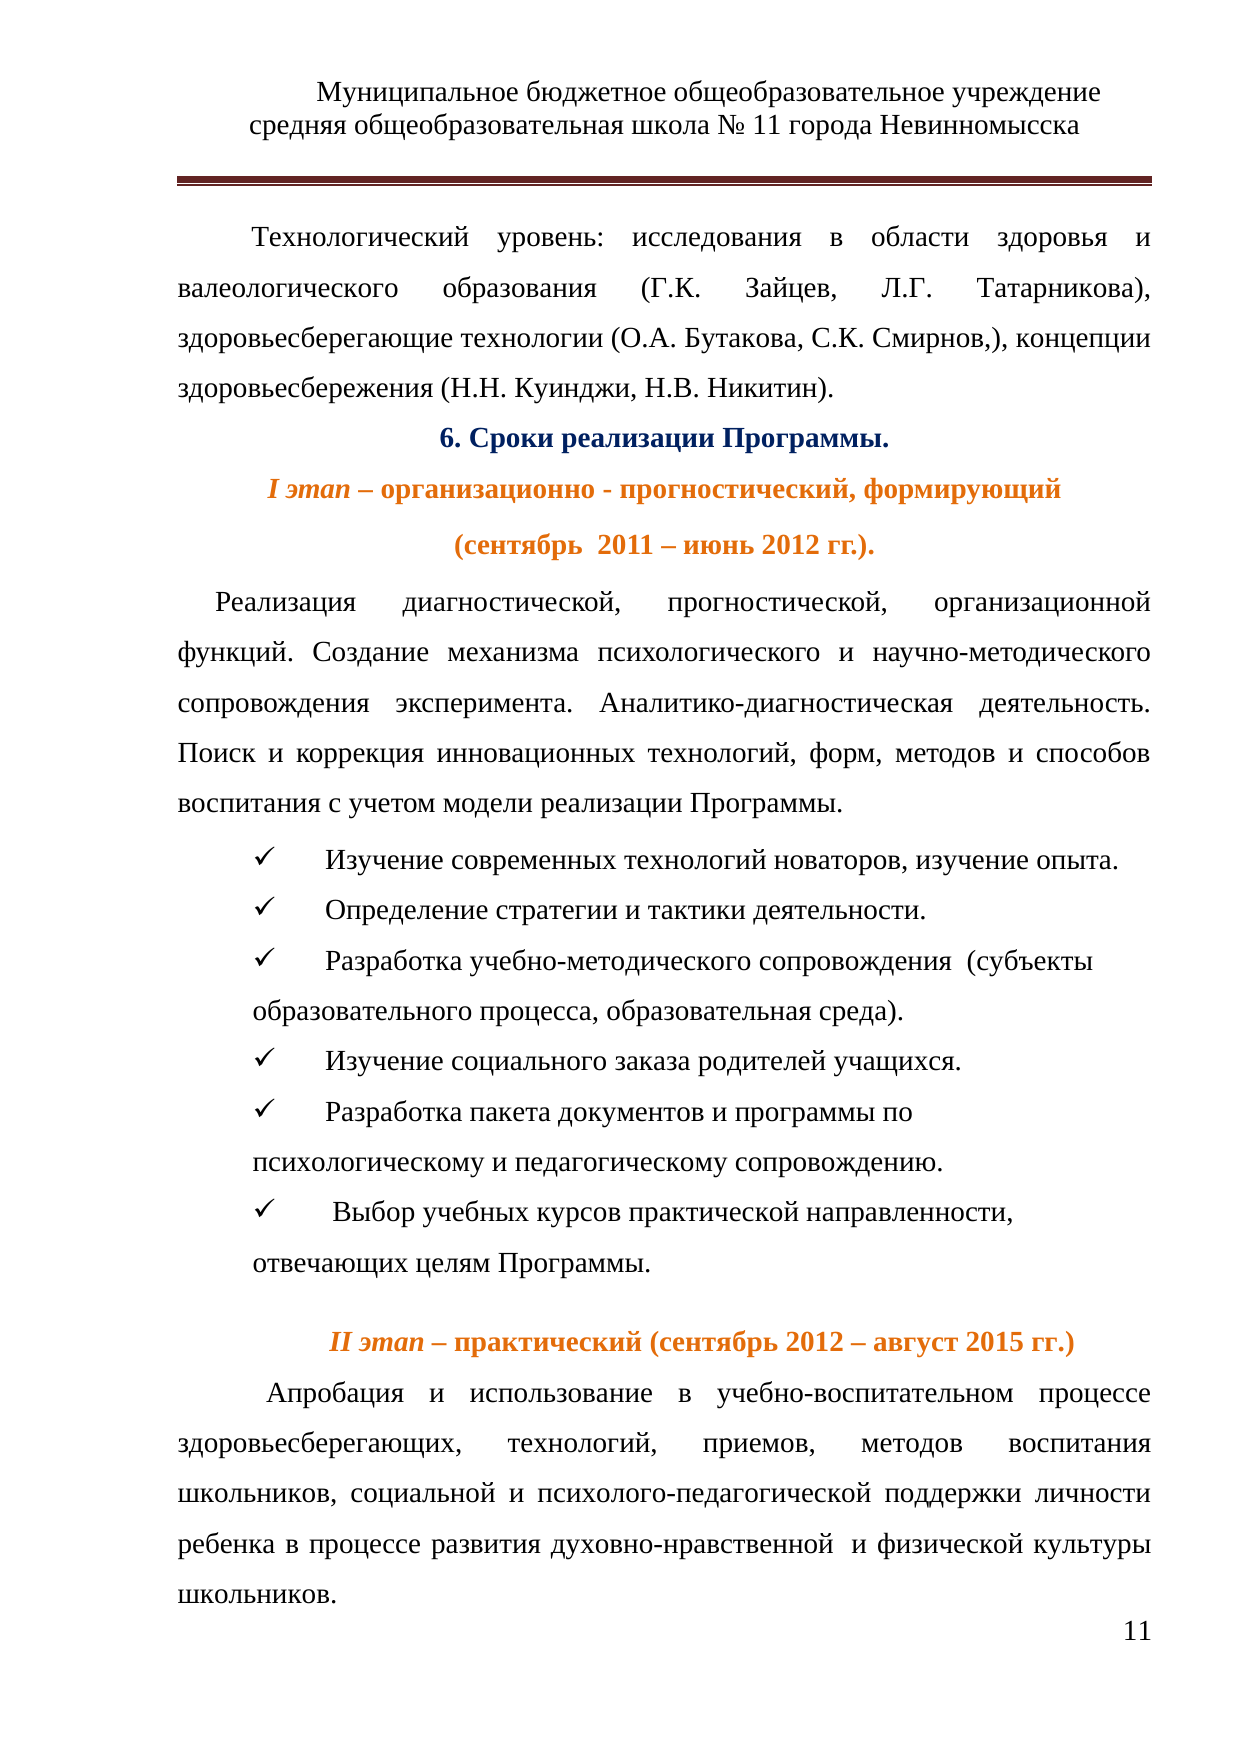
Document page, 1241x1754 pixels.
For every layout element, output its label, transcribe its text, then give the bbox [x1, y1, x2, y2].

subtitle (сентябрь 2011 – июнь 2012 гг.). [177, 527, 1152, 561]
text 6. Сроки реализации Программы. [177, 421, 1152, 454]
list Изучение современных технологий новаторов, изучение опыта. [252, 842, 1152, 876]
text II этап – практический (сентябрь 2012 – август 2015 гг.) [252, 1324, 1152, 1358]
list Изучение социального заказа родителей учащихся. [252, 1043, 1152, 1077]
list Выбор учебных курсов практической направленности, отвечающих целям Программы. [252, 1194, 1152, 1278]
subtitle Реализация диагностической, прогностической, организационной функций. Создание механизма психологического и научно-методического сопровождения эксперимента. Аналитико-диагностическая деятельность. Поиск и коррекция инновационных технологий, форм, методов и способов воспитания с учетом модели реализации Программы. [177, 584, 1152, 819]
list Определение стратегии и тактики деятельности. [252, 892, 1152, 926]
subtitle I этап – организационно - прогностический, формирующий [177, 471, 1152, 504]
text Апробация и использование в учебно-воспитательном процессе здоровьесберегающих, технологий, приемов, методов воспитания школьников, социальной и психолого-педагогической поддержки личности ребенка в процессе развития духовно-нравственной и физической культуры школьников. [177, 1375, 1152, 1609]
list Разработка пакета документов и программы по психологическому и педагогическому сопровождению. [252, 1094, 1152, 1178]
list Разработка учебно-методического сопровождения (субъекты образовательного процесса, образовательная среда). [252, 943, 1152, 1027]
text Технологический уровень: исследования в области здоровья и валеологического образования (Г.К. Зайцев, Л.Г. Татарникова), здоровьесберегающие технологии (O.A. Бутакова, С.К. Смирнов,), концепции здоровьесбережения (H.H. Куинджи, Н.В. Никитин). [177, 219, 1152, 404]
